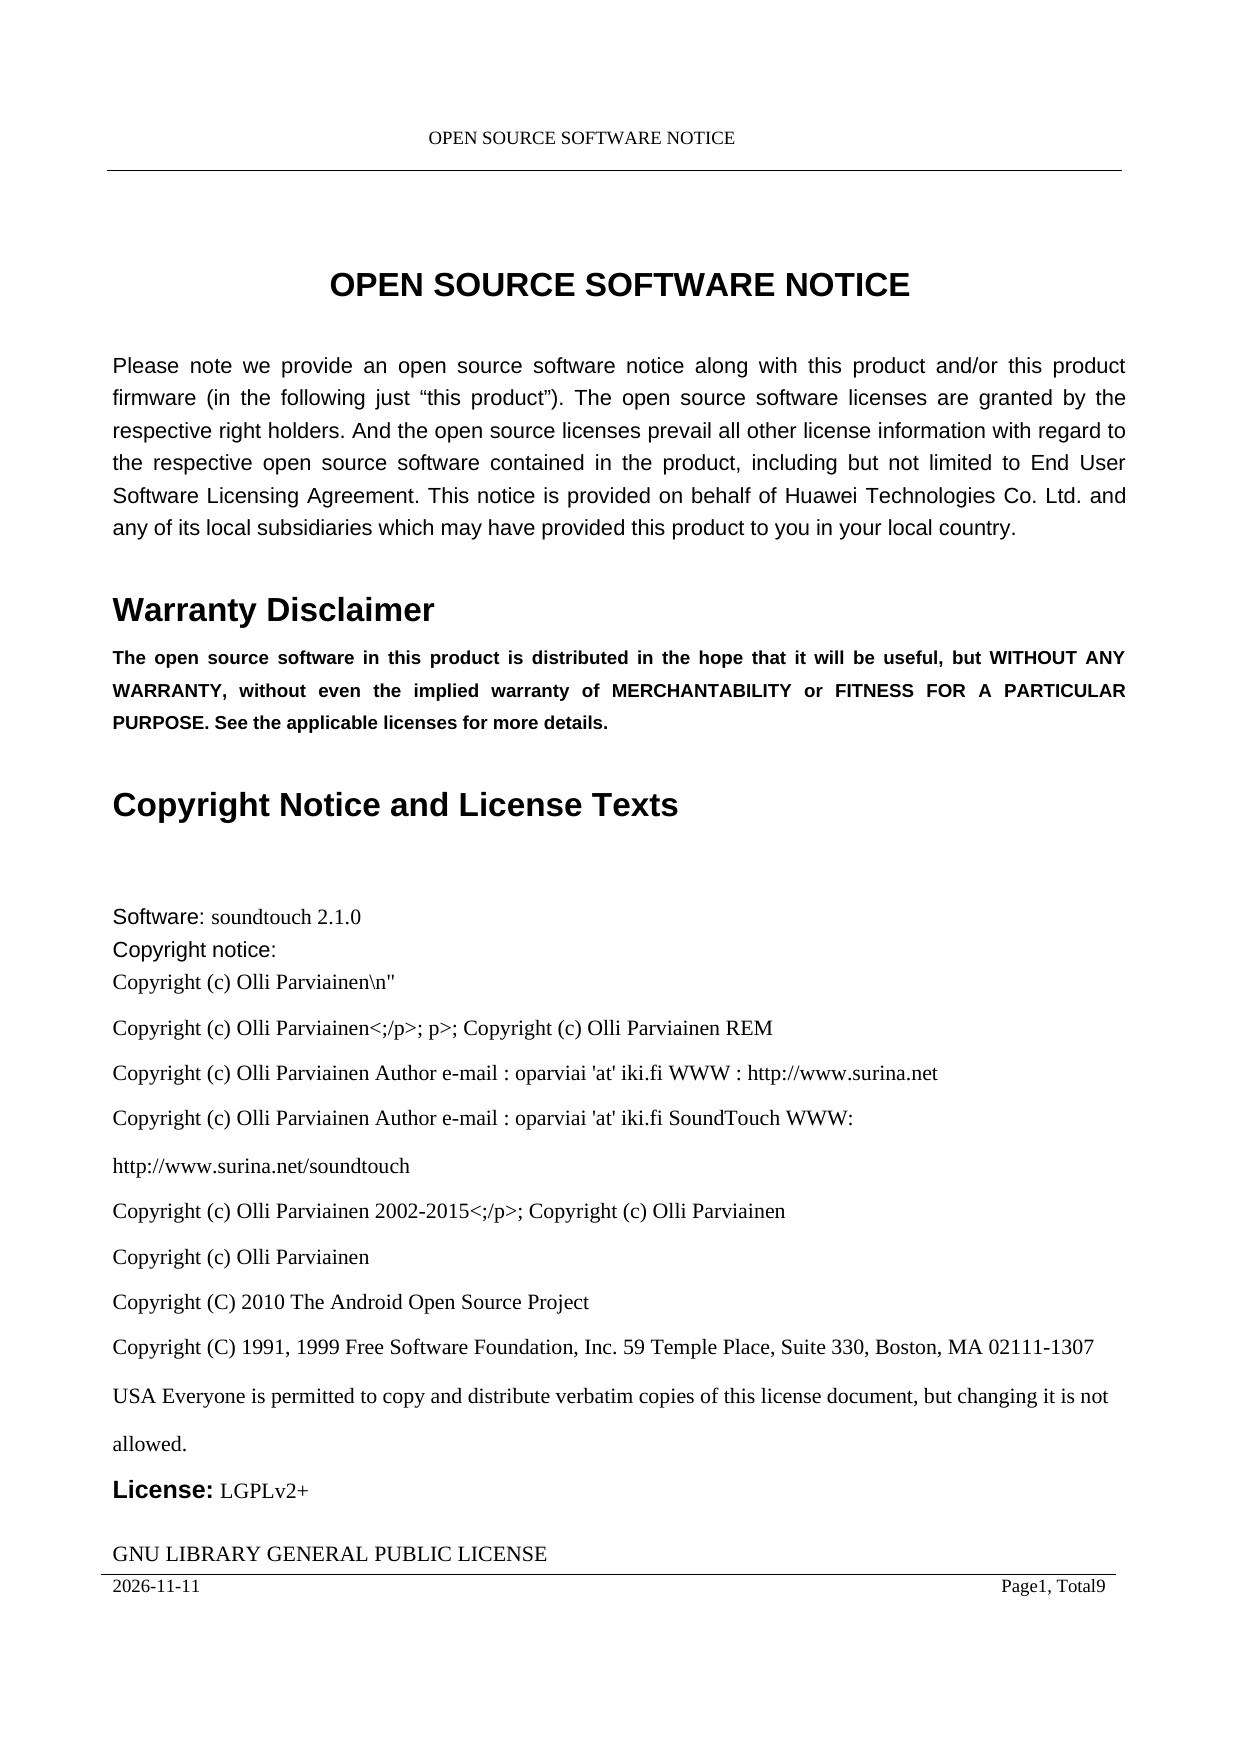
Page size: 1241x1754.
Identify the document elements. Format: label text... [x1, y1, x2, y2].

text Copyright (c) Olli Parviainen Author e-mail : oparviai 'at' iki.fi SoundTouch WWW: http://www.surina.net/soundtouch [112, 1101, 1128, 1182]
text OPEN SOURCE SOFTWARE NOTICE [112, 251, 1128, 316]
text Warranty Disclaimer [112, 576, 1128, 641]
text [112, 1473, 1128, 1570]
text Copyright Notice and License Texts [112, 771, 1128, 836]
text Copyright (C) 1991, 1999 Free Software Foundation, Inc. 59 Temple Place, Suite 330, Boston, MA 02111-1307 USA Everyone is permitted to copy and distribute verbatim copies of this license document, but changing it is not allowed. [112, 1330, 1128, 1460]
text Copyright notice: [112, 933, 1128, 966]
text Copyright (c) Olli Parviainen [112, 1240, 1128, 1272]
text The open source software in this product is distributed in the hope that it will be useful, but WITHOUT ANY WARRANTY, without even the implied warranty of MERCHANTABILITY or FITNESS FOR A PARTICULAR PURPOSE. See the applicable licenses for more details. [112, 641, 1128, 739]
text Copyright (c) Olli Parviainen\n" [112, 966, 1128, 998]
text Software: soundtouch 2.1.0 [112, 901, 1128, 933]
text Copyright (c) Olli Parviainen Author e-mail : oparviai 'at' iki.fi WWW : http://www.surina.net [112, 1056, 1128, 1088]
text Copyright (c) Olli Parviainen 2002-2015<;/p>; Copyright (c) Olli Parviainen [112, 1195, 1128, 1227]
text Copyright (C) 2010 The Android Open Source Project [112, 1285, 1128, 1318]
text Please note we provide an open source software notice along with this product and/or this product firmware (in the following just “this product”). The open source software licenses are granted by the respective right holders. And the open source licenses prevail all other license information with regard to the respective open source software contained in the product, including but not limited to End User Software Licensing Agreement. This notice is provided on behalf of Huawei Technologies Co. Ltd. and any of its local subsidiaries which may have provided this product to you in your local country. [112, 349, 1128, 544]
text Copyright (c) Olli Parviainen<;/p>; p>; Copyright (c) Olli Parviainen REM [112, 1011, 1128, 1043]
